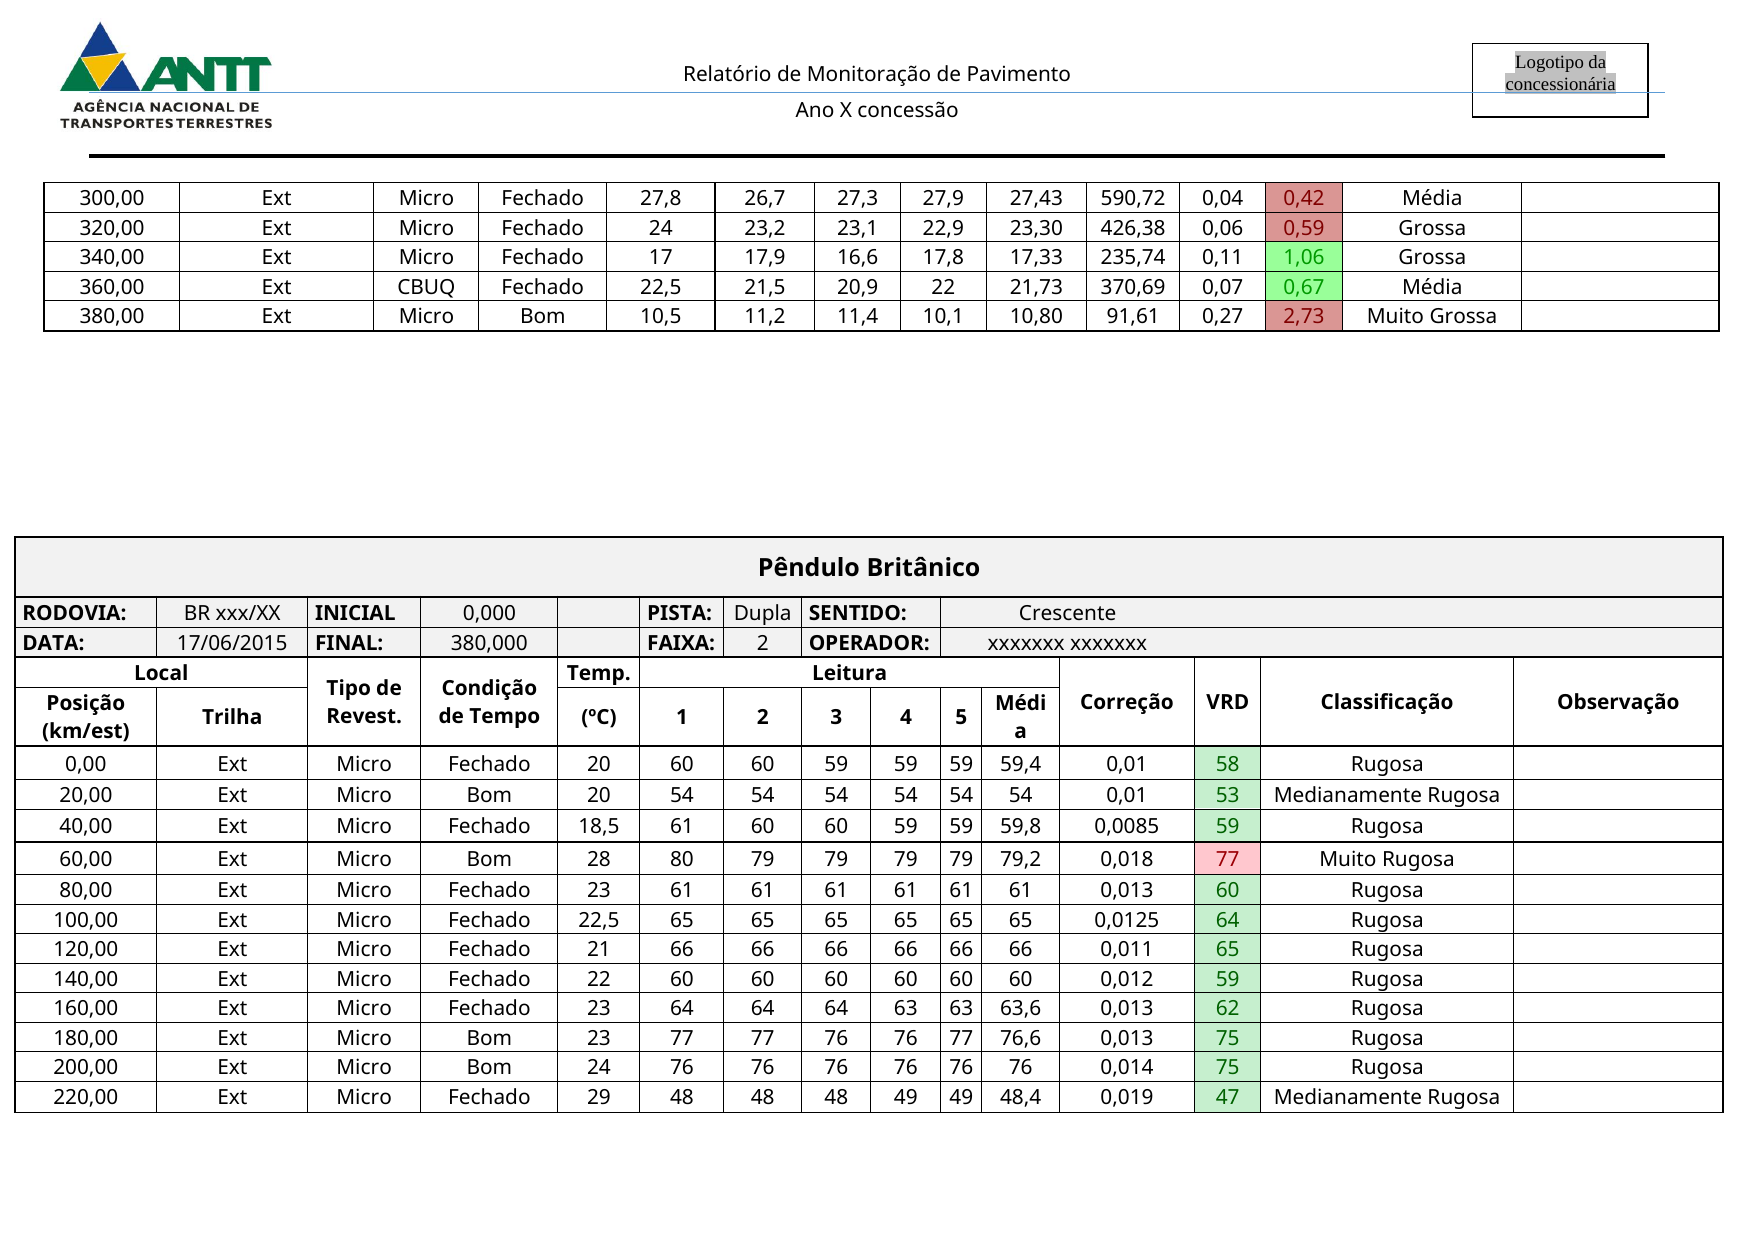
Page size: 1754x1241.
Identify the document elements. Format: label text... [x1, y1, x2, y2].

table_cell 5 [941, 688, 981, 745]
table_cell [1261, 628, 1513, 656]
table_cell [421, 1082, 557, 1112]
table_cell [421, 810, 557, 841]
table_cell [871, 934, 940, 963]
table_cell 0,04 [1180, 183, 1265, 212]
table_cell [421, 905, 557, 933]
table_cell [1522, 301, 1718, 330]
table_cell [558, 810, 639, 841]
table_cell 235,74 [1087, 242, 1179, 271]
table_cell [1514, 780, 1722, 808]
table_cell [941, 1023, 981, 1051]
table_cell 22 [901, 272, 986, 300]
table_cell Bom [421, 780, 557, 808]
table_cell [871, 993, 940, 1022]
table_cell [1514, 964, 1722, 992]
picture [56, 18, 275, 133]
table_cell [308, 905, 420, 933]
table_cell 27,9 [901, 183, 986, 212]
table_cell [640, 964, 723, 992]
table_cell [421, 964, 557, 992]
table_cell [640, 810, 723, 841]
table_cell [558, 628, 639, 656]
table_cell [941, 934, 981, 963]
table_cell [558, 598, 639, 627]
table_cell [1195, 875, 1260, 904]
table_cell 10,80 [987, 301, 1086, 330]
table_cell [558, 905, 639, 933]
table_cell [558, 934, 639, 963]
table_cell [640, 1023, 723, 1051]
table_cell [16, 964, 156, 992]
table_cell [1513, 628, 1722, 656]
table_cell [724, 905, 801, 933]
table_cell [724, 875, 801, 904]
table_cell 590,72 [1087, 183, 1179, 212]
table_cell 59 [871, 747, 940, 779]
table_cell Média [1343, 183, 1521, 212]
table_cell 17,8 [901, 242, 986, 271]
table_cell 10,5 [607, 301, 714, 330]
table_cell 60 [724, 747, 801, 779]
table_cell PISTA: [640, 598, 723, 627]
table_cell Temp. [558, 658, 639, 687]
table_cell Muito Grossa [1343, 301, 1521, 330]
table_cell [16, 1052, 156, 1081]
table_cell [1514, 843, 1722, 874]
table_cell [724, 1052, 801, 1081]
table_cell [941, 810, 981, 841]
table_cell CBUQ [374, 272, 478, 300]
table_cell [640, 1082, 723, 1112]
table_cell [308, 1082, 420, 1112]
table_cell 300,00 [45, 183, 179, 212]
table_cell Média [1343, 272, 1521, 300]
table_cell Ext [157, 747, 307, 779]
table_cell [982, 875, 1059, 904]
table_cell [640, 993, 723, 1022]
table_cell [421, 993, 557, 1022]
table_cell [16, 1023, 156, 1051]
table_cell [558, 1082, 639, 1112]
table_cell 426,38 [1087, 213, 1179, 241]
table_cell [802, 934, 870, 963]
table_cell 54 [640, 780, 723, 808]
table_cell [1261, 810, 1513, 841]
table_cell 59 [802, 747, 870, 779]
table_cell 91,61 [1087, 301, 1179, 330]
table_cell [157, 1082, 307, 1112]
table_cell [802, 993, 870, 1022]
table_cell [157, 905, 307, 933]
table_cell 4 [871, 688, 940, 745]
table_cell 16,6 [815, 242, 900, 271]
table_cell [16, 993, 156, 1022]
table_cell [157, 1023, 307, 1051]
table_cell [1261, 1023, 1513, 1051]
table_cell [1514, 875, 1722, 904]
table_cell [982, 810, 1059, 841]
table_cell Média [982, 688, 1059, 745]
table_cell [1522, 213, 1718, 241]
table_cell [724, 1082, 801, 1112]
table_cell 23,1 [815, 213, 900, 241]
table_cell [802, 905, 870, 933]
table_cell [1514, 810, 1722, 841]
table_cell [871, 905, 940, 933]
table_cell 0,06 [1180, 213, 1265, 241]
table_cell 360,00 [45, 272, 179, 300]
table_cell 23,30 [987, 213, 1086, 241]
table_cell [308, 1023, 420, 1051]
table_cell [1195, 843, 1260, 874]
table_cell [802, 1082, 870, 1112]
table_cell 60 [640, 747, 723, 779]
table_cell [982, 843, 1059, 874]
table_cell Trilha [157, 688, 307, 745]
table_cell 320,00 [45, 213, 179, 241]
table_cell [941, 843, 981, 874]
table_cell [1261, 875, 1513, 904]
table_cell DATA: [16, 628, 156, 656]
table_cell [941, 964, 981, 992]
table_cell 11,4 [815, 301, 900, 330]
table_cell 58 [1195, 747, 1260, 779]
table_cell 17,33 [987, 242, 1086, 271]
table_header Pêndulo Britânico [16, 538, 1722, 596]
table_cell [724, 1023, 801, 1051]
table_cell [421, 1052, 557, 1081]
table_cell 1 [640, 688, 723, 745]
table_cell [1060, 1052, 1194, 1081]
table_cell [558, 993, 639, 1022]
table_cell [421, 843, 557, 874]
table_cell 0,01 [1060, 747, 1194, 779]
table_cell OPERADOR: [802, 628, 940, 656]
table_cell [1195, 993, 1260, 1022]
table_cell 380,00 [45, 301, 179, 330]
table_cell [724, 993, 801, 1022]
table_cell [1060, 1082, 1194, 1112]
table_cell 20 [558, 780, 639, 808]
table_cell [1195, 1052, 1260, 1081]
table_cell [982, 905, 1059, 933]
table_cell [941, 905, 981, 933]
table_cell 22,9 [901, 213, 986, 241]
table_cell SENTIDO: [802, 598, 940, 627]
table_cell 0,42 [1266, 183, 1342, 212]
table_cell 27,8 [607, 183, 714, 212]
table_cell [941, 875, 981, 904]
table_cell Rugosa [1261, 747, 1513, 779]
table_cell [1513, 598, 1722, 627]
table_cell xxxxxxx xxxxxxx [941, 628, 1194, 656]
table_cell 2 [724, 628, 801, 656]
table_cell INICIAL [308, 598, 420, 627]
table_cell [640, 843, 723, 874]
table_cell 10,1 [901, 301, 986, 330]
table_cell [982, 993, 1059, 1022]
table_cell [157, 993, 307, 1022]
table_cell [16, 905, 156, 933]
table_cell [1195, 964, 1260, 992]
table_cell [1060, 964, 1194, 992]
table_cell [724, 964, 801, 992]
table_cell 20 [558, 747, 639, 779]
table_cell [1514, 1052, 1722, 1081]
table_cell [1522, 272, 1718, 300]
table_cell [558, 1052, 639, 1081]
table_cell 1,06 [1266, 242, 1342, 271]
table_cell 54 [871, 780, 940, 808]
table_cell 3 [802, 688, 870, 745]
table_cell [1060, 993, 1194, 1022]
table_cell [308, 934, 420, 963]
table_cell Micro [374, 301, 478, 330]
table_cell Ext [180, 272, 373, 300]
table_cell VRD [1195, 658, 1260, 745]
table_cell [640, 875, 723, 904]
table_cell 54 [941, 780, 981, 808]
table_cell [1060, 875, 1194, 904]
table_cell 26,7 [716, 183, 814, 212]
table_cell Micro [374, 242, 478, 271]
table_cell Fechado [479, 242, 606, 271]
table_cell 380,000 [421, 628, 557, 656]
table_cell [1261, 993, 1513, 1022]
table_cell Ext [180, 301, 373, 330]
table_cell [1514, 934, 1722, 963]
table_cell Observação [1514, 658, 1722, 745]
table_cell [1194, 628, 1261, 656]
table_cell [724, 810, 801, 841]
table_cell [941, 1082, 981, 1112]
table_cell [1522, 242, 1718, 271]
table_cell 53 [1195, 780, 1260, 808]
table_cell 17/06/2015 [157, 628, 307, 656]
table_cell Tipo de Revest. [308, 658, 420, 745]
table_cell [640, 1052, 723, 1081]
table_cell 20,00 [16, 780, 156, 808]
table_cell 20,9 [815, 272, 900, 300]
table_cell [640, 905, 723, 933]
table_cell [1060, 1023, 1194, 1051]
table_cell Local [16, 658, 307, 687]
table_cell Fechado [479, 272, 606, 300]
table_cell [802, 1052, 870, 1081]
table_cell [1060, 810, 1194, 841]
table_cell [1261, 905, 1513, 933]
table_cell [1522, 183, 1718, 212]
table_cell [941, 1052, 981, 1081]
table_cell 0,07 [1180, 272, 1265, 300]
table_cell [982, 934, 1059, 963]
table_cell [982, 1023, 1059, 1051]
table_cell 0,000 [421, 598, 557, 627]
table_cell 0,59 [1266, 213, 1342, 241]
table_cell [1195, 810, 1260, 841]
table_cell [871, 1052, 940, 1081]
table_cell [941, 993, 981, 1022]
table_cell 17 [607, 242, 714, 271]
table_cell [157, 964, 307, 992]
table_cell Micro [374, 183, 478, 212]
table_cell Leitura [640, 658, 1059, 687]
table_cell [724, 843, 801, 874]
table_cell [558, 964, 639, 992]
table_cell 0,67 [1266, 272, 1342, 300]
table_cell Correção [1060, 658, 1194, 745]
table_cell [1194, 598, 1513, 627]
table_cell 22,5 [607, 272, 714, 300]
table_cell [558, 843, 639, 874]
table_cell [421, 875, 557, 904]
table_cell Classificação [1261, 658, 1513, 745]
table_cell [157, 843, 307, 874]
table_cell 54 [982, 780, 1059, 808]
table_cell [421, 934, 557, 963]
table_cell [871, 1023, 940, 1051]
table_cell FINAL: [308, 628, 420, 656]
table_cell BR xxx/XX [157, 598, 307, 627]
table_cell 0,00 [16, 747, 156, 779]
table_cell 11,2 [716, 301, 814, 330]
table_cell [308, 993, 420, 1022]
table_cell Posição (km/est) [16, 688, 156, 745]
table_cell Bom [479, 301, 606, 330]
table_cell 2 [724, 688, 801, 745]
table_cell 27,3 [815, 183, 900, 212]
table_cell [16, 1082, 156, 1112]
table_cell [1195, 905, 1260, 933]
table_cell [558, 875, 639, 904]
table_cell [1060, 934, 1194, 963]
table_cell Fechado [479, 213, 606, 241]
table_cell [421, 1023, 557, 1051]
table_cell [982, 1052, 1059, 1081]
table_cell 2,73 [1266, 301, 1342, 330]
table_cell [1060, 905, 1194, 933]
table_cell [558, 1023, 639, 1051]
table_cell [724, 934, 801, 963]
table_cell 54 [724, 780, 801, 808]
table_cell 0,11 [1180, 242, 1265, 271]
table_cell Micro [374, 213, 478, 241]
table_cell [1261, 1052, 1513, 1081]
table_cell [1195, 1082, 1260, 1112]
table_cell Ext [157, 780, 307, 808]
table_cell Medianamente Rugosa [1261, 780, 1513, 808]
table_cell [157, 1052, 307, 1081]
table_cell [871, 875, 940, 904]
table_cell Fechado [421, 747, 557, 779]
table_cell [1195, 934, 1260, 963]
table_cell 370,69 [1087, 272, 1179, 300]
table_cell 27,43 [987, 183, 1086, 212]
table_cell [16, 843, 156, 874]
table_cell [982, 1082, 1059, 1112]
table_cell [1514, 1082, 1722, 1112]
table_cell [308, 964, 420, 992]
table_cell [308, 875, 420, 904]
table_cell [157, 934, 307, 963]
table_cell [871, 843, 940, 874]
table_cell Micro [308, 780, 420, 808]
table_cell 17,9 [716, 242, 814, 271]
table_cell Ext [180, 242, 373, 271]
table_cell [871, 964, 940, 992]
table_cell Ext [180, 213, 373, 241]
table_cell 40,00 [16, 810, 156, 841]
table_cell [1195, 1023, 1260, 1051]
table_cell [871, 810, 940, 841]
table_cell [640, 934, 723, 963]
table_cell Dupla [724, 598, 801, 627]
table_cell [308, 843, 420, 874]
table_cell Grossa [1343, 213, 1521, 241]
table_cell (ºC) [558, 688, 639, 745]
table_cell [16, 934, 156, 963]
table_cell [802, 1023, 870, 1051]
table_cell 21,73 [987, 272, 1086, 300]
table_cell Crescente [941, 598, 1194, 627]
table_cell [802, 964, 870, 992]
table_cell FAIXA: [640, 628, 723, 656]
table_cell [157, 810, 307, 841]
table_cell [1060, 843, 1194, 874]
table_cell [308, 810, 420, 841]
table_cell Micro [308, 747, 420, 779]
table_cell Grossa [1343, 242, 1521, 271]
table_cell 54 [802, 780, 870, 808]
table_cell 23,2 [716, 213, 814, 241]
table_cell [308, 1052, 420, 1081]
table_cell Fechado [479, 183, 606, 212]
table_cell 0,27 [1180, 301, 1265, 330]
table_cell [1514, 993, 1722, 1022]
table_cell [1514, 747, 1722, 779]
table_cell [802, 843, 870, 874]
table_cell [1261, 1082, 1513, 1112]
table_cell 59,4 [982, 747, 1059, 779]
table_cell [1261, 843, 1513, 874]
table_cell 340,00 [45, 242, 179, 271]
table_cell 0,01 [1060, 780, 1194, 808]
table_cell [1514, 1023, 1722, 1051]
table_cell 24 [607, 213, 714, 241]
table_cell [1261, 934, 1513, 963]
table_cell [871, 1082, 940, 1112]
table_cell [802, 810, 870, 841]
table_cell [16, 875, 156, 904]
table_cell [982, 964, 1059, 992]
table_cell 59 [941, 747, 981, 779]
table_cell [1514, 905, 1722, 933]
table_cell RODOVIA: [16, 598, 156, 627]
table_cell Condição de Tempo [421, 658, 557, 745]
table_cell Ext [180, 183, 373, 212]
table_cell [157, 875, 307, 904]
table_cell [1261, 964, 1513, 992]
table_cell 21,5 [716, 272, 814, 300]
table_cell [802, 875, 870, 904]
